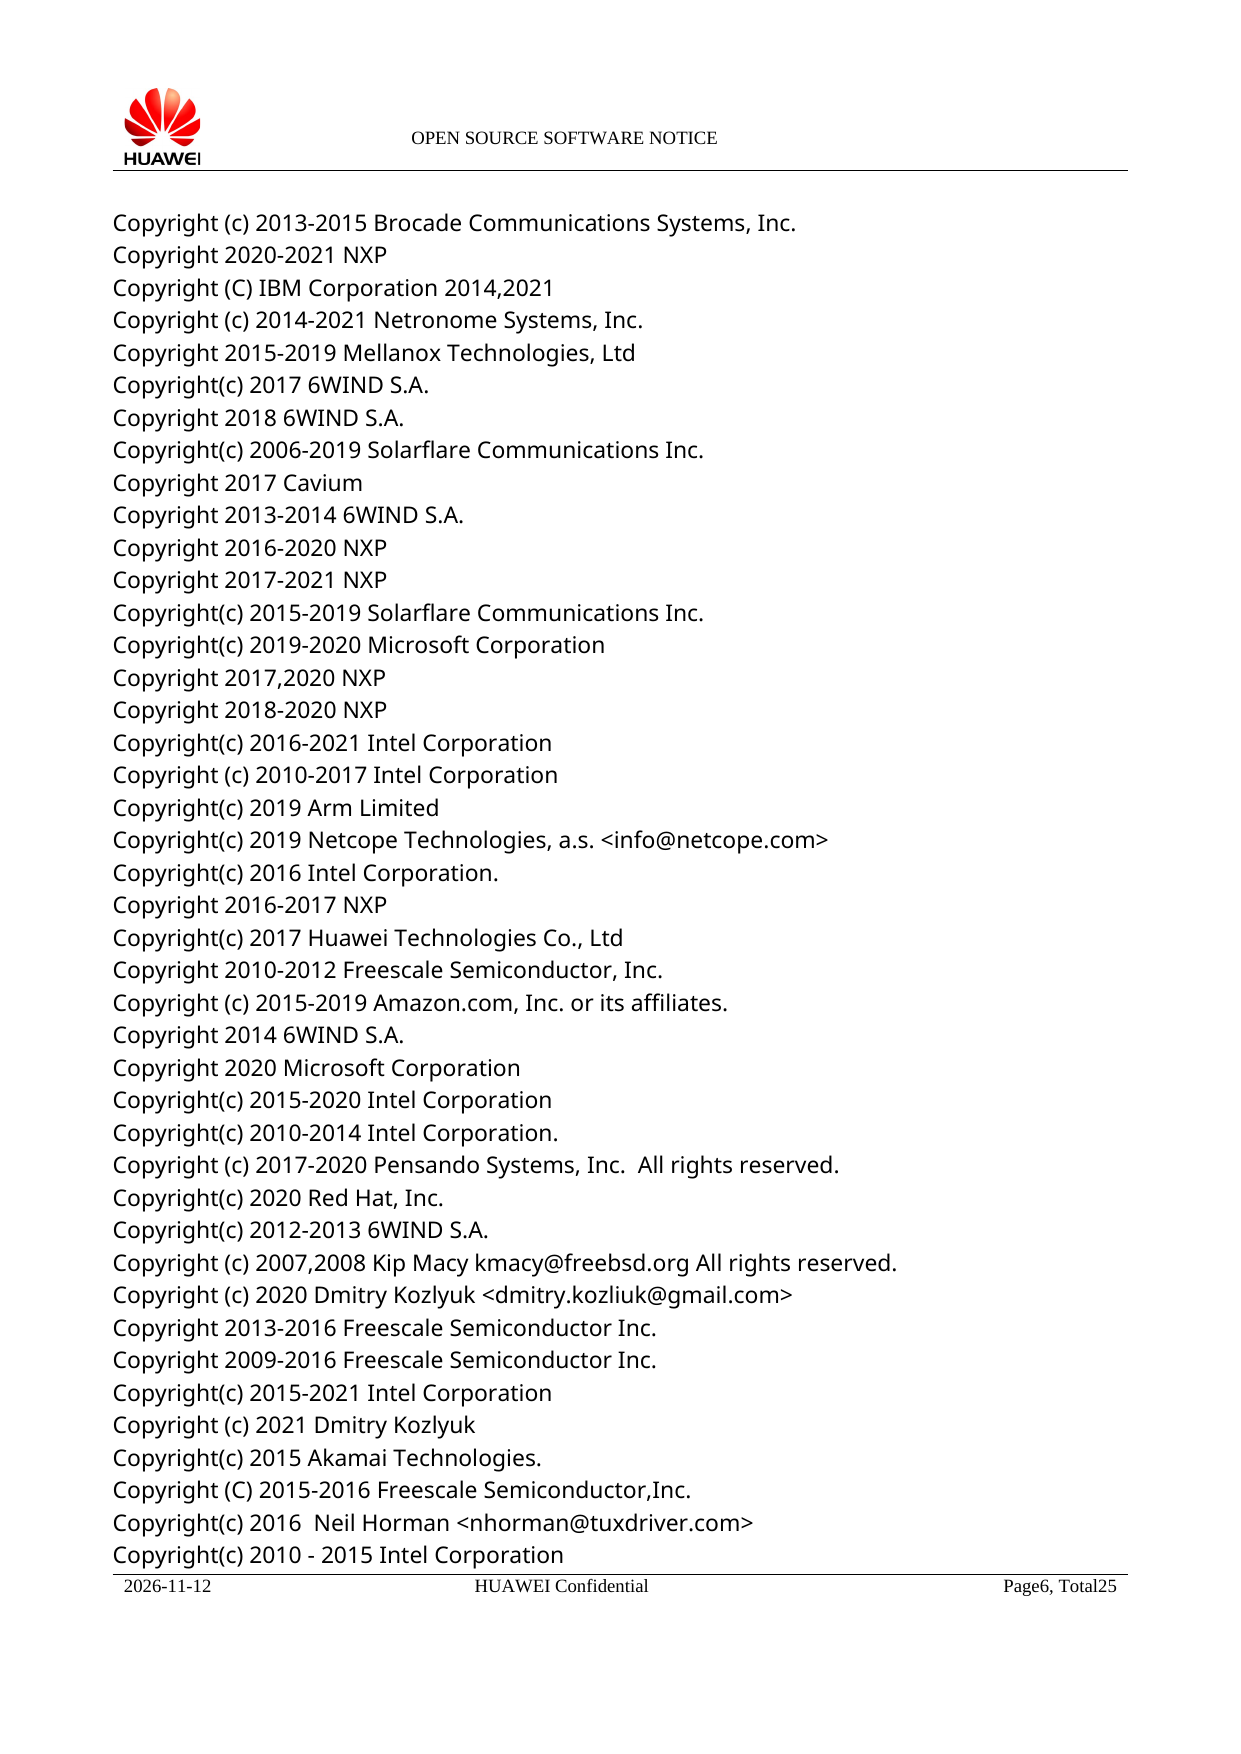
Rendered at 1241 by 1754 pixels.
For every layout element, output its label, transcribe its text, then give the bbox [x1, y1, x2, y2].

picture [124, 88, 201, 165]
